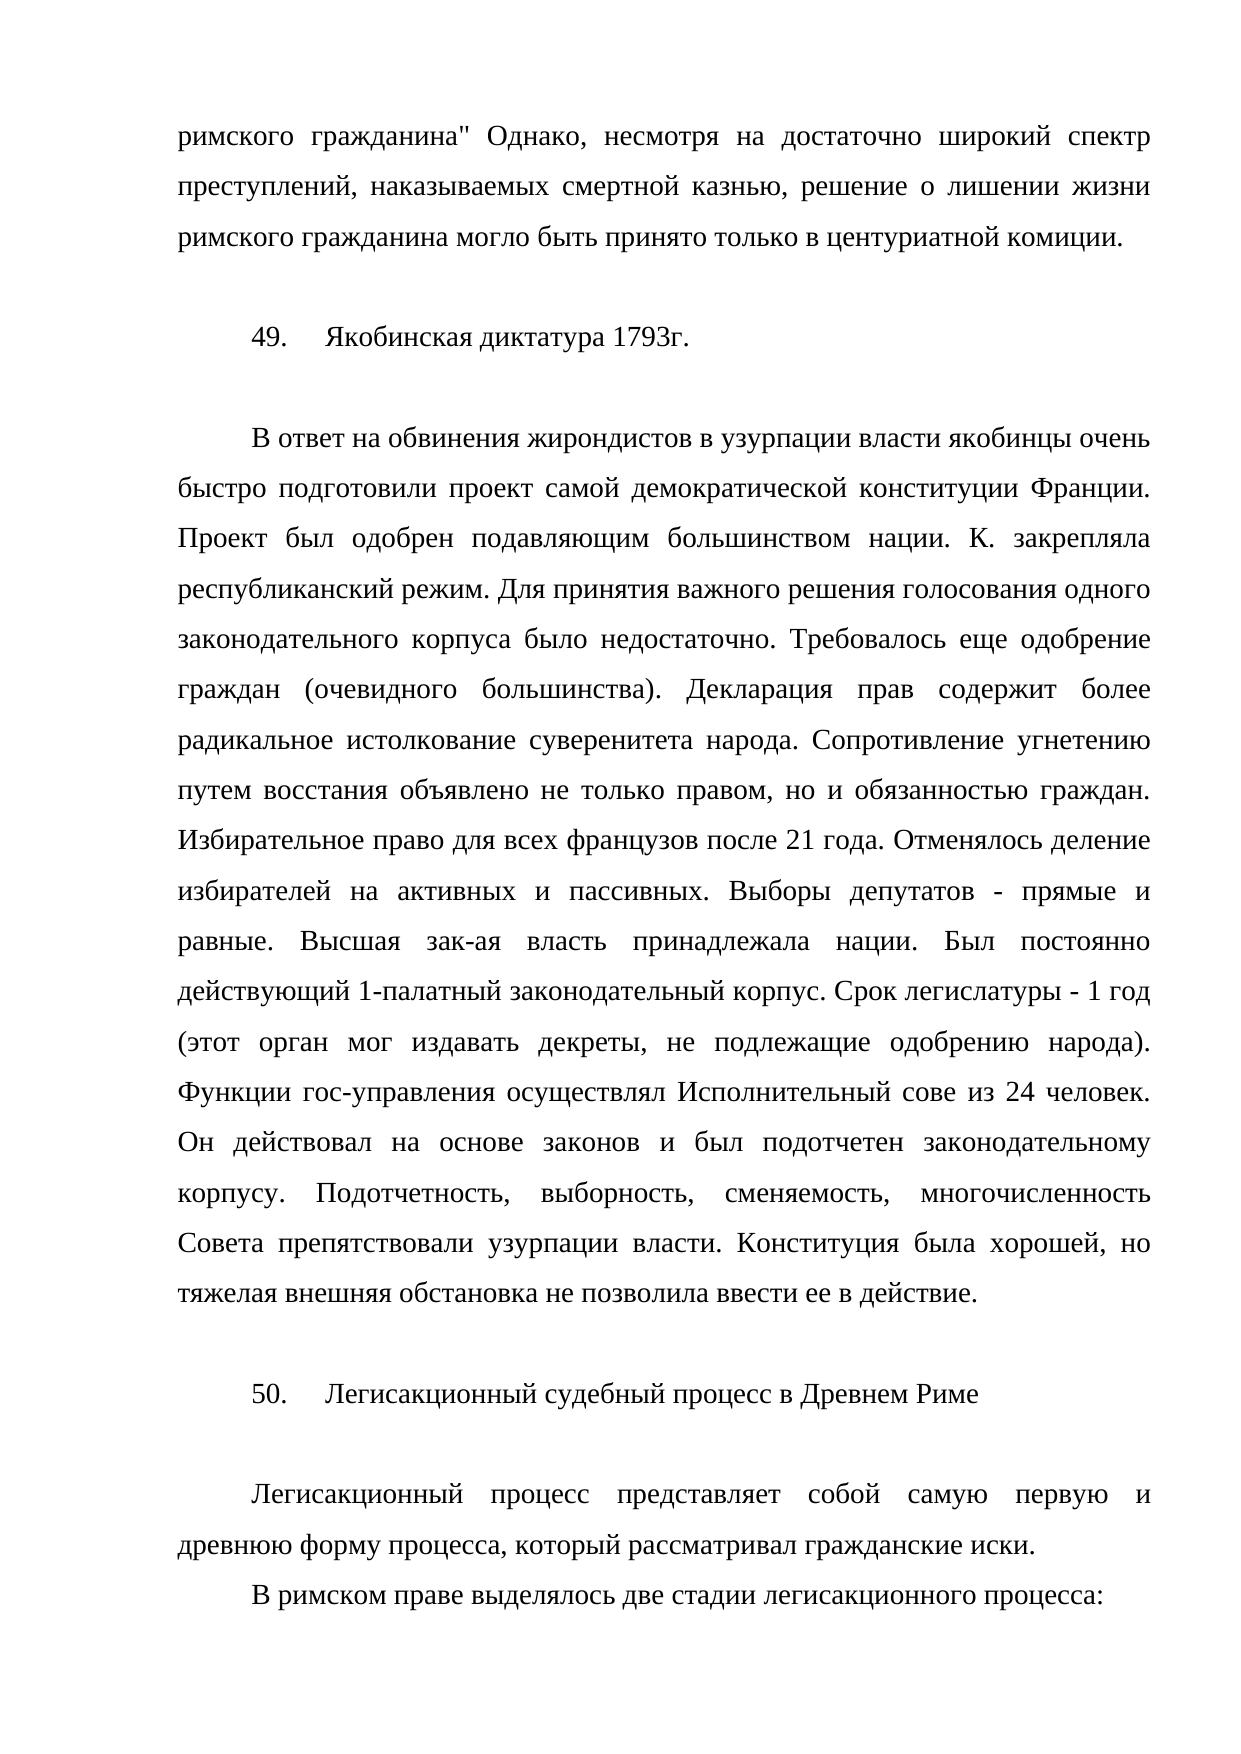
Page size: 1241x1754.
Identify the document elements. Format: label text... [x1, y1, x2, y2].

text В ответ на обвинения жирондистов в узурпации власти якобинцы очень быстро подготовили проект самой демократической конституции Франции. Проект был одобрен подавляющим большинством нации. К. закрепляла республиканский режим. Для принятия важного решения голосования одного законодательного корпуса было недостаточно. Требовалось еще одобрение граждан (очевидного большинства). Декларация прав содержит более радикальное истолкование суверенитета народа. Сопротивление угнетению путем восстания объявлено не только правом, но и обязанностью граждан. Избирательное право для всех французов после 21 года. Отменялось деление избирателей на активных и пассивных. Выборы депутатов - прямые и равные. Высшая зак-ая власть принадлежала нации. Был постоянно действующий 1-палатный законодательный корпус. Срок легислатуры - 1 год (этот орган мог издавать декреты, не подлежащие одобрению народа). Функции гос-управления осуществлял Исполнительный сове из 24 человек. Он действовал на основе законов и был подотчетен законодательному корпусу. Подотчетность, выборность, сменяемость, многочисленность Совета препятствовали узурпации власти. Конституция была хорошей, но тяжелая внешняя обстановка не позволила ввести ее в действие. [177, 420, 1152, 1309]
text В римском праве выделялось две стадии легисакционного процесса: [177, 1577, 1152, 1611]
list Легисакционный судебный процесс в Древнем Риме [177, 1376, 1152, 1409]
list Якобинская диктатура 1793г. [177, 319, 1152, 353]
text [177, 118, 1152, 252]
text Легисакционный процесс представляет собой самую первую и древнюю форму процесса, который рассматривал гражданские иски. [177, 1477, 1152, 1560]
